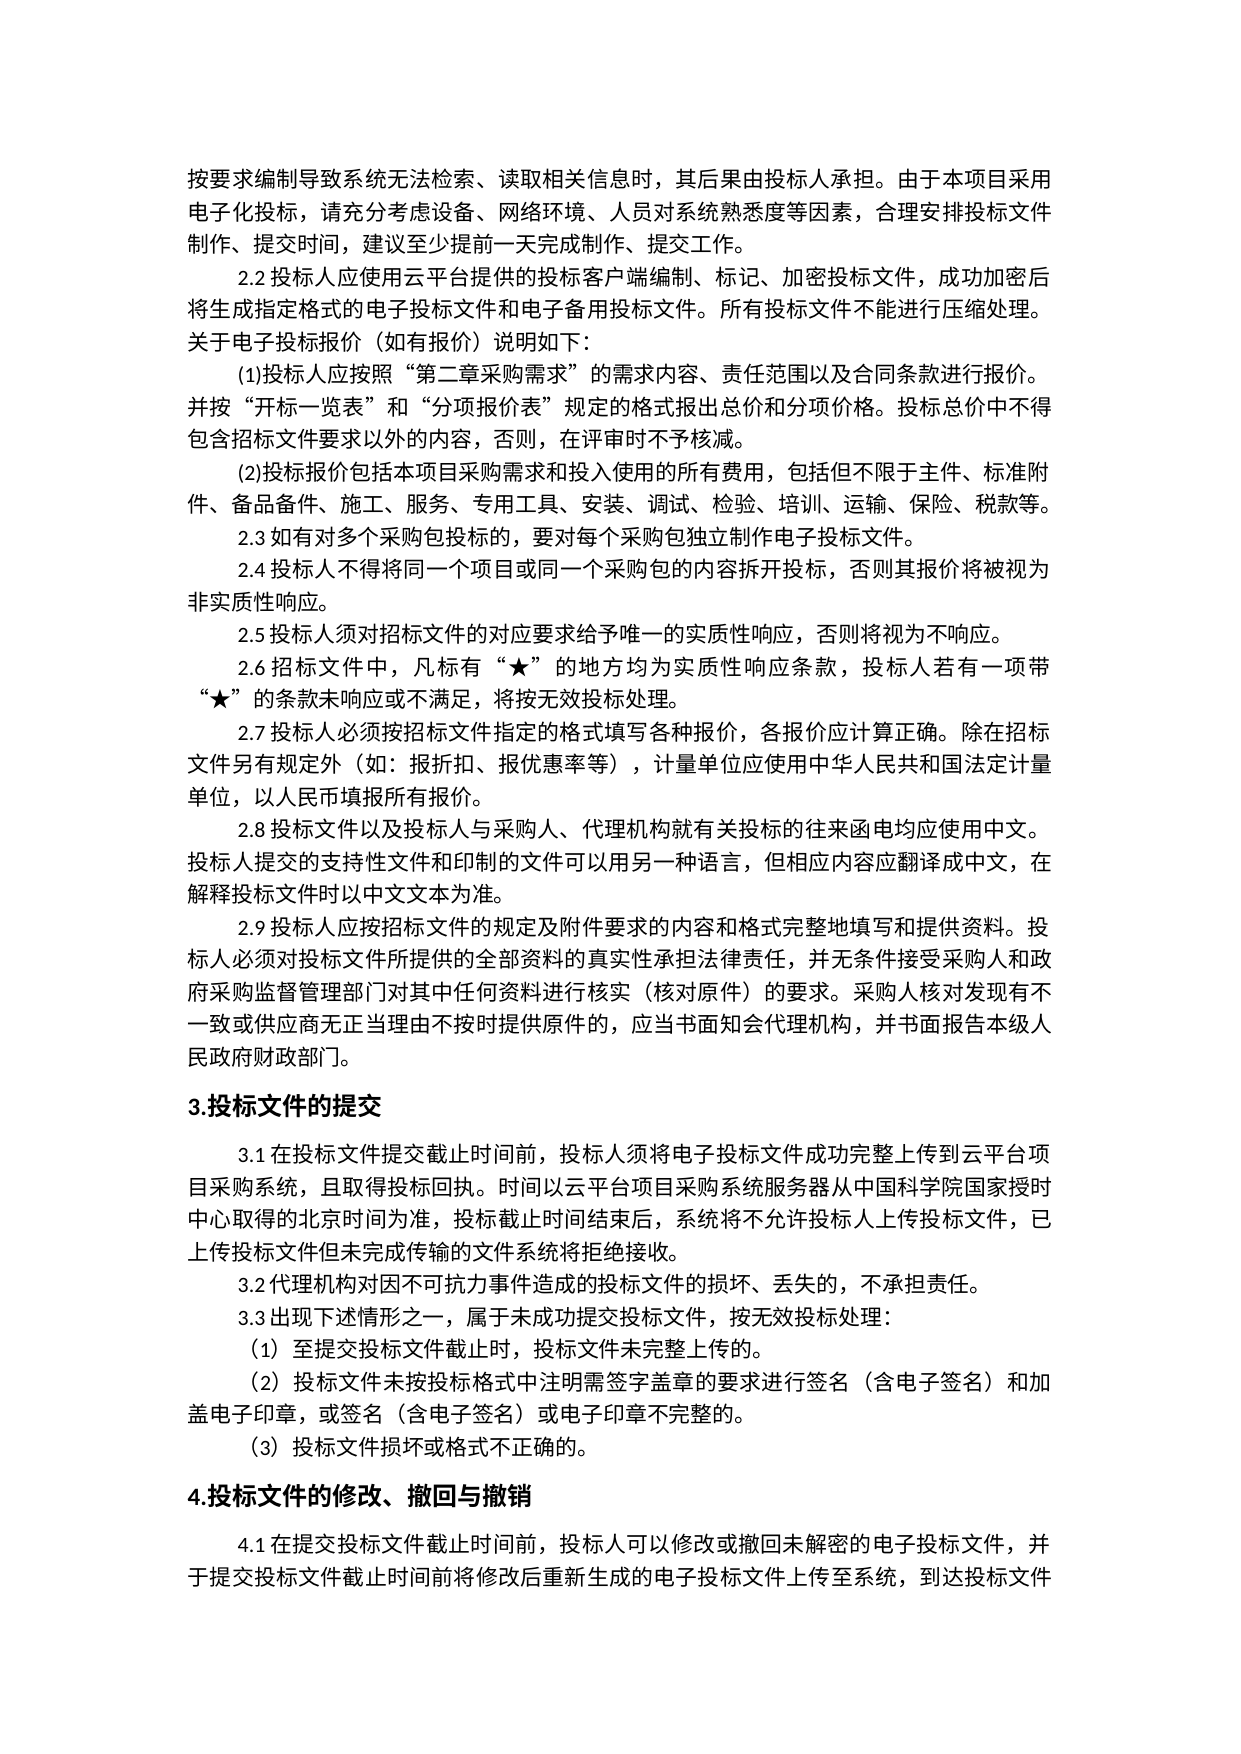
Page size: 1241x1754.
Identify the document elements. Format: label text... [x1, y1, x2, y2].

text 2.9投标人应按招标文件的规定及附件要求的内容和格式完整地填写和提供资料。投标人必须对投标文件所提供的全部资料的真实性承担法律责任，并无条件接受采购人和政府采购监督管理部门对其中任何资料进行核实（核对原件）的要求。采购人核对发现有不一致或供应商无正当理由不按时提供原件的，应当书面知会代理机构，并书面报告本级人民政府财政部门。 [187, 909, 1053, 1072]
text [187, 162, 1053, 259]
text 3.3出现下述情形之一，属于未成功提交投标文件，按无效投标处理： [187, 1299, 1053, 1332]
text （3）投标文件损坏或格式不正确的。 [187, 1429, 1053, 1462]
text (1)投标人应按照“第二章采购需求”的需求内容、责任范围以及合同条款进行报价。并按“开标一览表”和“分项报价表”规定的格式报出总价和分项价格。投标总价中不得包含招标文件要求以外的内容，否则，在评审时不予核减。 [187, 357, 1053, 454]
text 2.5投标人须对招标文件的对应要求给予唯一的实质性响应，否则将视为不响应。 [187, 617, 1053, 649]
text （2）投标文件未按投标格式中注明需签字盖章的要求进行签名（含电子签名）和加盖电子印章，或签名（含电子签名）或电子印章不完整的。 [187, 1364, 1053, 1429]
text 2.4投标人不得将同一个项目或同一个采购包的内容拆开投标，否则其报价将被视为非实质性响应。 [187, 552, 1053, 617]
text 3.投标文件的提交 [187, 1072, 1053, 1137]
text 2.7投标人必须按招标文件指定的格式填写各种报价，各报价应计算正确。除在招标文件另有规定外（如：报折扣、报优惠率等），计量单位应使用中华人民共和国法定计量单位，以人民币填报所有报价。 [187, 714, 1053, 812]
text 3.2代理机构对因不可抗力事件造成的投标文件的损坏、丢失的，不承担责任。 [187, 1267, 1053, 1299]
text 4.投标文件的修改、撤回与撤销 [187, 1462, 1053, 1527]
text 2.2投标人应使用云平台提供的投标客户端编制、标记、加密投标文件，成功加密后将生成指定格式的电子投标文件和电子备用投标文件。所有投标文件不能进行压缩处理。关于电子投标报价（如有报价）说明如下： [187, 259, 1053, 357]
text 2.8投标文件以及投标人与采购人、代理机构就有关投标的往来函电均应使用中文。投标人提交的支持性文件和印制的文件可以用另一种语言，但相应内容应翻译成中文，在解释投标文件时以中文文本为准。 [187, 812, 1053, 909]
text 2.3 如有对多个采购包投标的，要对每个采购包独立制作电子投标文件。 [187, 519, 1053, 552]
text 3.1在投标文件提交截止时间前，投标人须将电子投标文件成功完整上传到云平台项目采购系统，且取得投标回执。时间以云平台项目采购系统服务器从中国科学院国家授时中心取得的北京时间为准，投标截止时间结束后，系统将不允许投标人上传投标文件，已上传投标文件但未完成传输的文件系统将拒绝接收。 [187, 1137, 1053, 1267]
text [187, 1527, 1053, 1592]
text (2)投标报价包括本项目采购需求和投入使用的所有费用，包括但不限于主件、标准附件、备品备件、施工、服务、专用工具、安装、调试、检验、培训、运输、保险、税款等。 [187, 454, 1053, 519]
text （1）至提交投标文件截止时，投标文件未完整上传的。 [187, 1332, 1053, 1364]
text 2.6招标文件中，凡标有“★”的地方均为实质性响应条款，投标人若有一项带“★”的条款未响应或不满足，将按无效投标处理。 [187, 649, 1053, 714]
